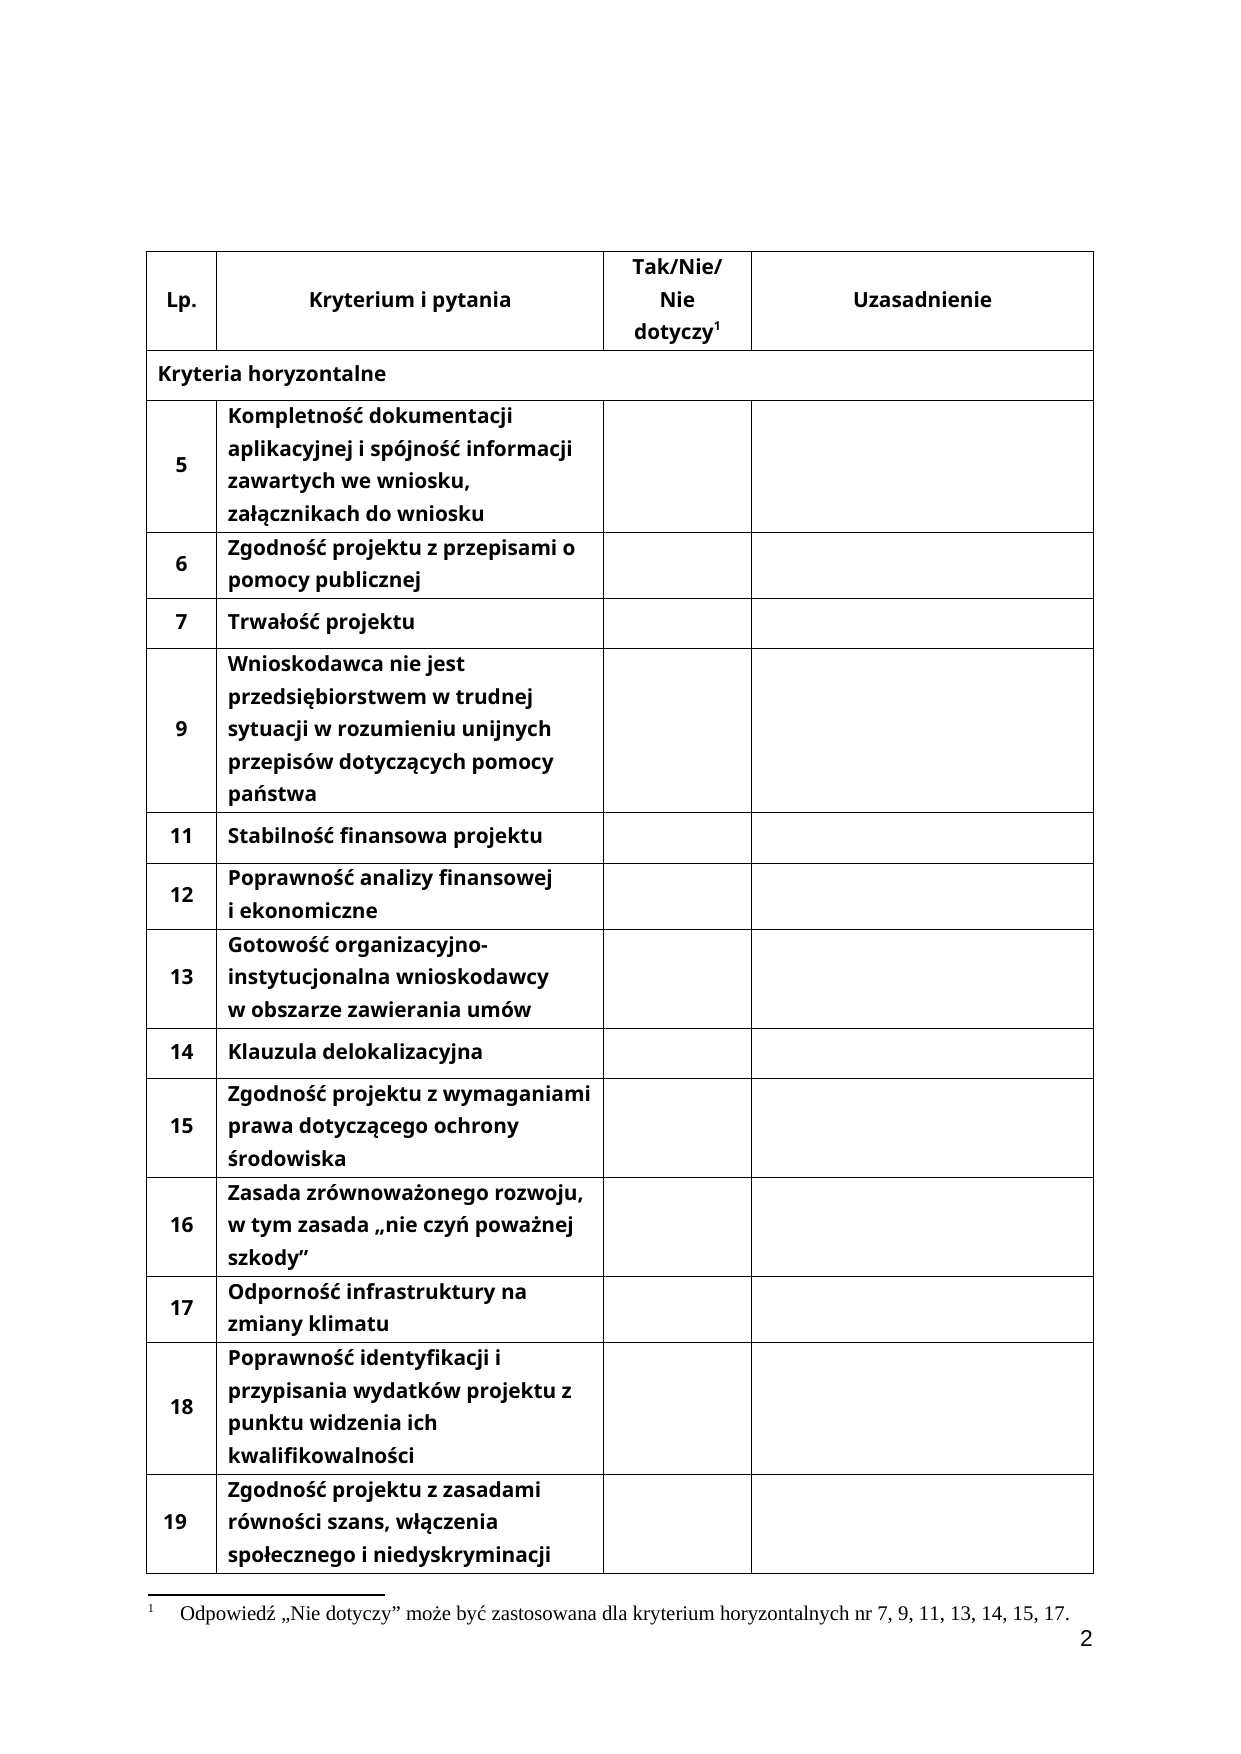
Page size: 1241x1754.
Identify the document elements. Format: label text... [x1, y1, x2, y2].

table_cell 15 [147, 1079, 216, 1177]
table_cell Klauzula delokalizacyjna [217, 1029, 603, 1078]
table_cell [604, 930, 751, 1028]
table_cell [604, 1475, 751, 1573]
table_cell [604, 1178, 751, 1276]
table_cell [752, 813, 1093, 862]
table_cell Gotowość organizacyjno-instytucjonalna wnioskodawcy w obszarze zawierania umów [217, 930, 603, 1028]
table_cell Stabilność finansowa projektu [217, 813, 603, 862]
table_cell [604, 1277, 751, 1342]
table_cell [752, 649, 1093, 812]
table_cell 16 [147, 1178, 216, 1276]
table_cell Odporność infrastruktury na zmiany klimatu [217, 1277, 603, 1342]
table_cell 5 [147, 401, 216, 532]
table_cell 9 [147, 649, 216, 812]
table_cell Zgodność projektu z wymaganiami prawa dotyczącego ochrony środowiska [217, 1079, 603, 1177]
table_cell 6 [147, 533, 216, 598]
table_header Kryterium i pytania [217, 252, 603, 350]
table_cell 12 [147, 864, 216, 929]
table_cell [604, 649, 751, 812]
table_cell Zasada zrównoważonego rozwoju, w tym zasada „nie czyń poważnej szkody” [217, 1178, 603, 1276]
table_cell 18 [147, 1343, 216, 1474]
table_cell [604, 1079, 751, 1177]
table_cell [604, 864, 751, 929]
table_cell [604, 599, 751, 648]
table_cell [752, 1029, 1093, 1078]
table_header Uzasadnienie [752, 252, 1093, 350]
table_header Tak/Nie/ Nie dotyczy [604, 252, 751, 350]
table_cell [604, 533, 751, 598]
table_cell 17 [147, 1277, 216, 1342]
table_header Lp. [147, 252, 216, 350]
table_cell [604, 1343, 751, 1474]
table_cell Poprawność identyfikacji i przypisania wydatków projektu z punktu widzenia ich kwalifikowalności [217, 1343, 603, 1474]
table_cell Zgodność projektu z zasadami równości szans, włączenia społecznego i niedyskryminacji [217, 1475, 603, 1573]
table_cell [752, 533, 1093, 598]
table_cell [752, 401, 1093, 532]
table_cell [604, 813, 751, 862]
table_cell [752, 864, 1093, 929]
table_cell [752, 1178, 1093, 1276]
table_cell Zgodność projektu z przepisami o pomocy publicznej [217, 533, 603, 598]
table_cell [752, 1277, 1093, 1342]
table_cell [752, 599, 1093, 648]
table_cell Wnioskodawca nie jest przedsiębiorstwem w trudnej sytuacji w rozumieniu unijnych przepisów dotyczących pomocy państwa [217, 649, 603, 812]
table_cell [752, 1343, 1093, 1474]
table_cell 19 [147, 1475, 216, 1573]
table_cell 11 [147, 813, 216, 862]
table_cell Kryteria horyzontalne [147, 351, 1093, 400]
table_cell [752, 1475, 1093, 1573]
table_cell 14 [147, 1029, 216, 1078]
table_cell [604, 1029, 751, 1078]
table_cell Trwałość projektu [217, 599, 603, 648]
table_cell 13 [147, 930, 216, 1028]
table_cell [752, 1079, 1093, 1177]
table_cell [604, 401, 751, 532]
table_cell Poprawność analizy finansowej i ekonomiczne [217, 864, 603, 929]
table_cell [752, 930, 1093, 1028]
table_cell Kompletność dokumentacji aplikacyjnej i spójność informacji zawartych we wniosku, załącznikach do wniosku [217, 401, 603, 532]
table_cell 7 [147, 599, 216, 648]
